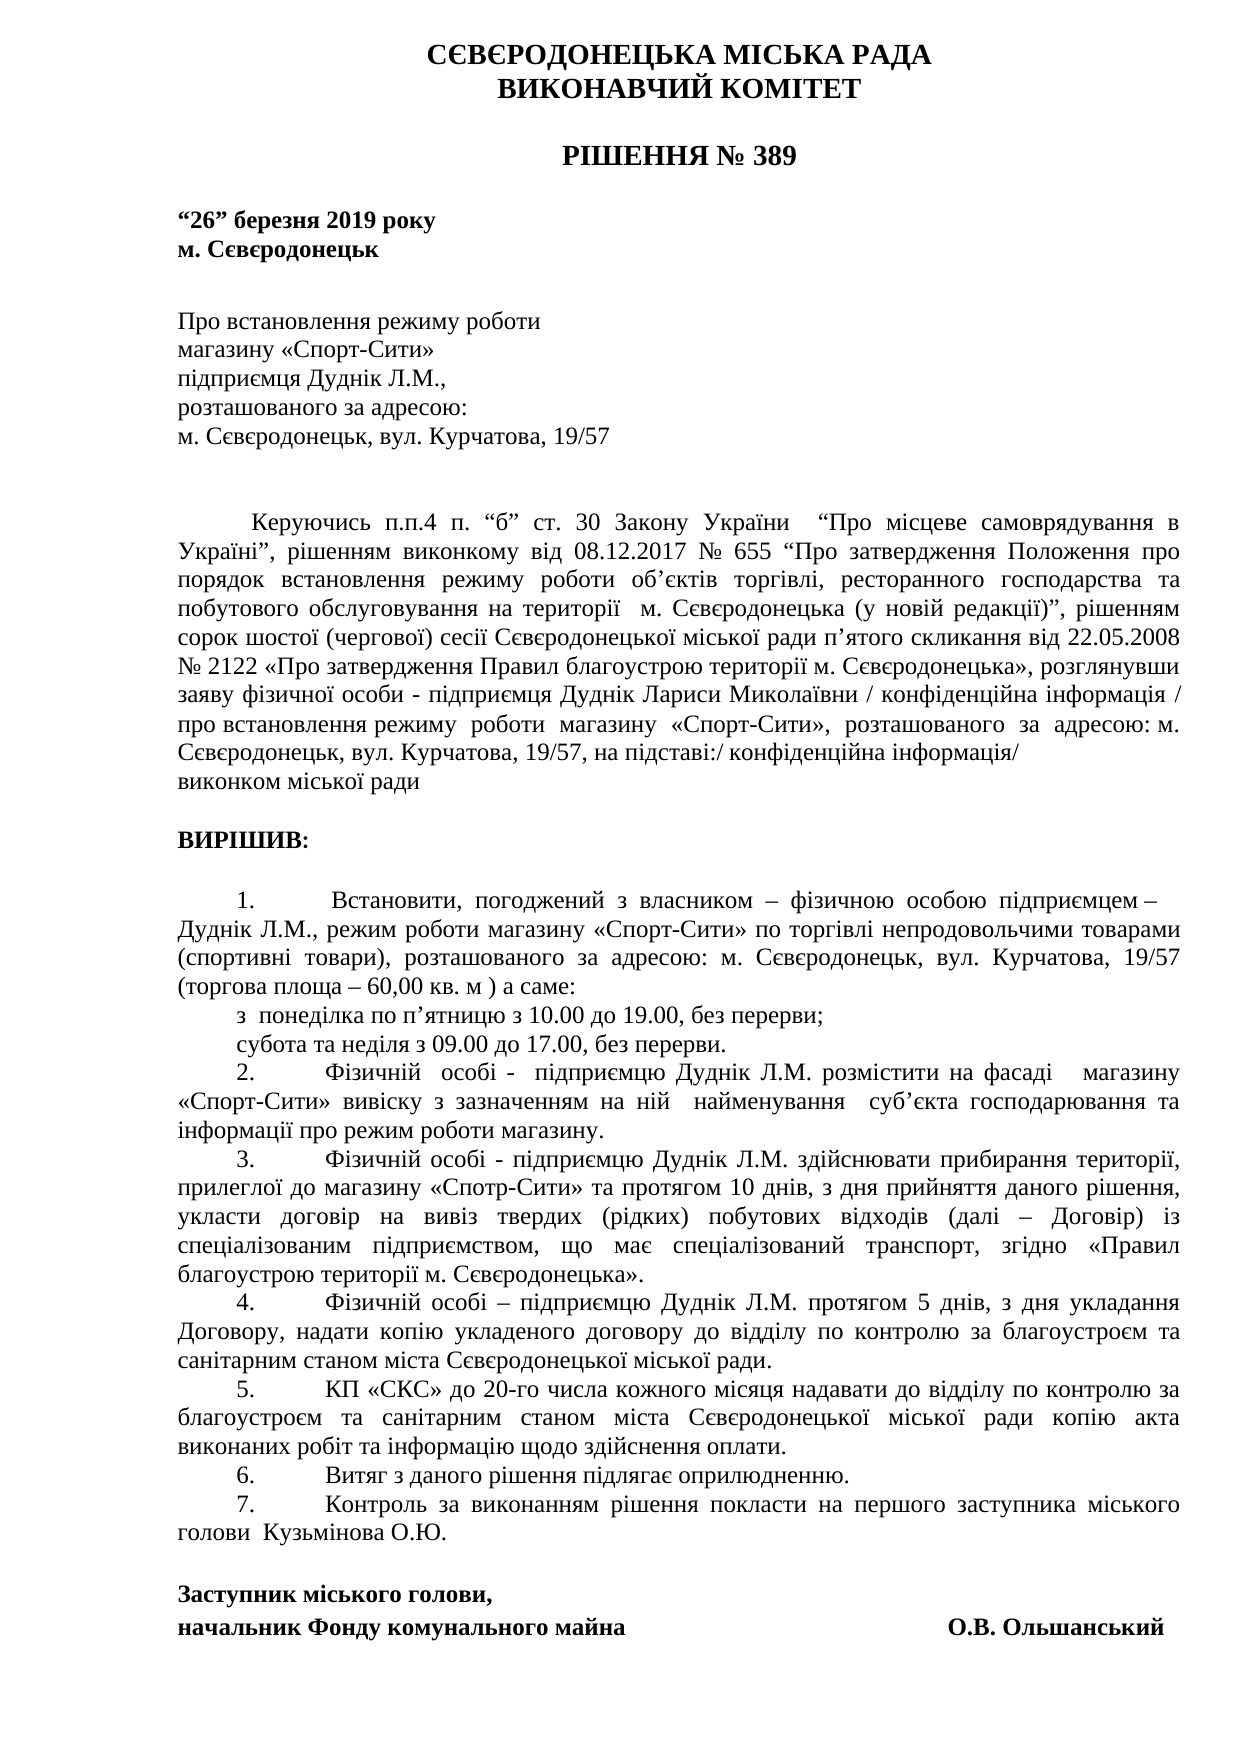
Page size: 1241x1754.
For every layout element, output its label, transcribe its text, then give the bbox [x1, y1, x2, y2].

text Дуднік Л.М., режим роботи магазину «Спорт-Сити» по торгівлі непродовольчими товарами (спортивні товари), розташованого за адресою: м. Сєвєродонецьк, вул. Курчатова, 19/57 (торгова площа – 60,00 кв. м ) а саме: [177, 914, 1181, 1000]
text “26” березня 2019 року [177, 205, 1181, 234]
list Встановити, погоджений з власником – фізичною особою підприємцем – [177, 885, 1181, 914]
text підприємця Дуднік Л.М., [177, 363, 1181, 392]
text 5. КП «СКС» до 20-го числа кожного місяця надавати до відділу по контролю за благоустроєм та санітарним станом міста Сєвєродонецької міської ради копію акта виконаних робіт та інформацію щодо здійснення оплати. [177, 1374, 1181, 1460]
text розташованого за адресою: [177, 392, 1181, 421]
text м. Сєвєродонецьк [177, 234, 1181, 263]
text ВИКОНАВЧИЙ КОМІТЕТ [177, 71, 1181, 104]
text СЄВЄРОДОНЕЦЬКА МІСЬКА РАДА [177, 37, 1181, 71]
text 7. Контроль за виконанням рішення покласти на першого заступника міського голови Кузьмінова О.Ю. [177, 1489, 1181, 1546]
text з понеділка по п’ятницю з 10.00 до 19.00, без перерви; [236, 1000, 1181, 1029]
text субота та неділя з 09.00 до 17.00, без перерви. [236, 1029, 1181, 1057]
text виконком міської ради [177, 766, 1181, 795]
text Заступник міського голови, [177, 1579, 1181, 1608]
text РІШЕННЯ 389 [177, 138, 1181, 172]
text начальник Фонду комунального майна О.В. Ольшанський [177, 1612, 1181, 1641]
text ВИРІШИВ: [177, 824, 1181, 854]
text Про встановлення режиму роботи [177, 306, 1181, 334]
list Фізичній особі - підприємцю Дуднік Л.М. розмістити на фасаді магазину «Спорт-Сити» вивіску з зазначенням на ній найменування суб’єкта господарювання та інформації про режим роботи магазину. [177, 1057, 1181, 1144]
list Фізичній особі - підприємцю Дуднік Л.М. здійснювати прибирання території, прилеглої до магазину «Спотр-Сити» та протягом 10 днів, з дня прийняття даного рішення, укласти договір на вивіз твердих (рідких) побутових відходів (далі – Договір) із спеціалізованим підприємством, що має спеціалізований транспорт, згідно «Правил благоустрою території м. Сєвєродонецька». [177, 1144, 1181, 1287]
text м. Сєвєродонецьк, вул. Курчатова, 19/57 [177, 421, 1181, 449]
list Фізичній особі – підприємцю Дуднік Л.М. протягом 5 днів, з дня укладання Договору, надати копію укладеного договору до відділу по контролю за благоустроєм та санітарним станом міста Сєвєродонецької міської ради. [177, 1287, 1181, 1374]
text 6. Витяг з даного рішення підлягає оприлюдненню. [177, 1460, 1181, 1489]
text магазину «Спорт-Сити» [177, 334, 1181, 363]
text Керуючись п.п.4 п. “б” ст. 30 Закону України “Про місцеве самоврядування в Україні”, рішенням виконкому від 08.12.2017 № 655 “Про затвердження Положення про порядок встановлення режиму роботи об’єктів торгівлі, ресторанного господарства та побутового обслуговування на території м. Сєвєродонецька (у новій редакції)”, рішенням сорок шостої (чергової) сесії Сєвєродонецької міської ради п’ятого скликання від 22.05.2008 № 2122 «Про затвердження Правил благоустрою території м. Сєвєродонецька», розглянувши заяву фізичної особи - підприємця Дуднік Лариси Миколаївни / конфіденційна інформація / про встановлення режиму роботи магазину «Спорт-Сити», розташованого за адресою: м. Сєвєродонецьк, вул. Курчатова, 19/57, на підставі:/ конфіденційна інформація/ [177, 507, 1181, 766]
